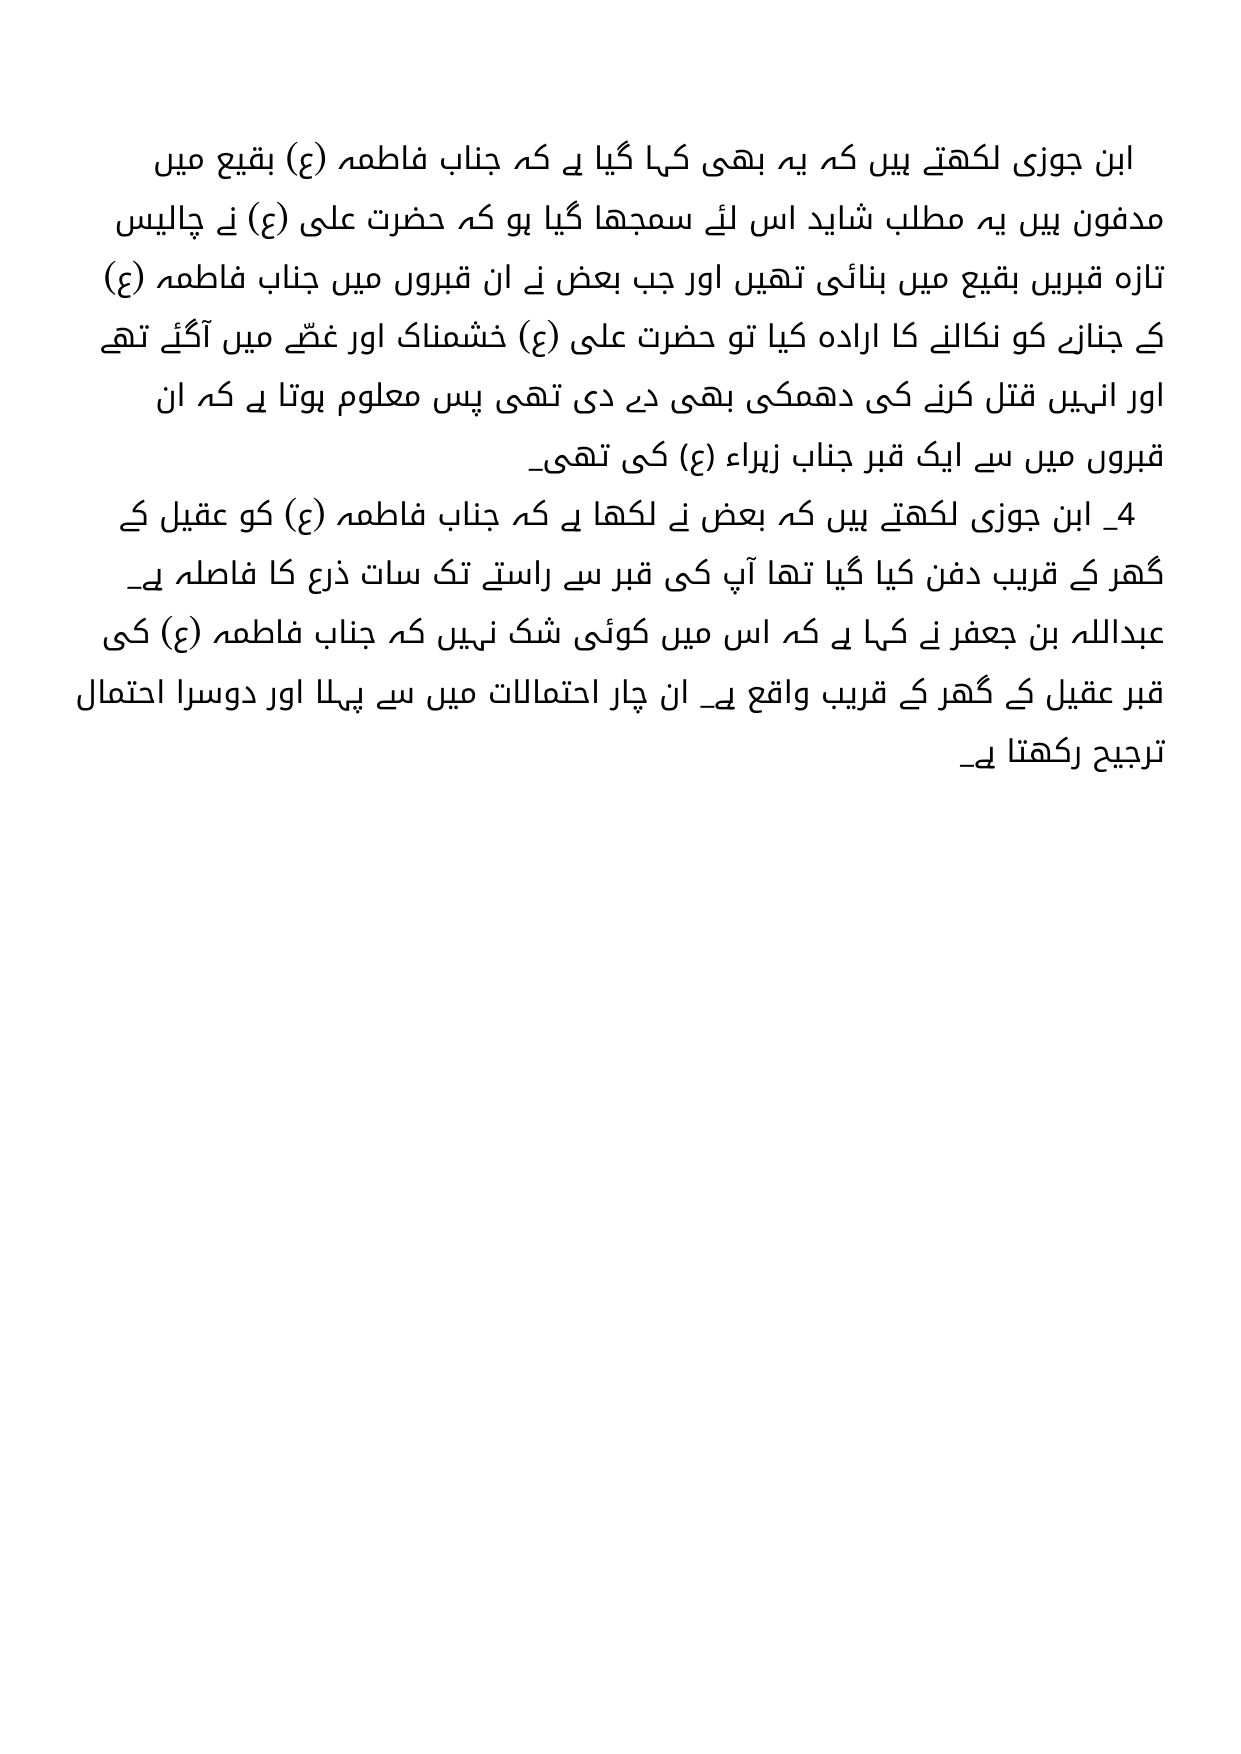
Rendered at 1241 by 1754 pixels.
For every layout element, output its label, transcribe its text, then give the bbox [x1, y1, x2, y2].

text ابن جوزی لکھتے ہیں کہ یہ بھی کہا گیا ہے کہ جناب فاطمہ (ع) بقیع میں مدفون ہیں یہ مطلب شاید اس لئے سمجھا گیا ہو کہ حضرت علی (ع) نے چالیس تازہ قبریں بقیع میں بنائی تھیں اور جب بعض نے ان قبروں میں جناب فاطمہ (ع) کے جنازے کو نکالنے کا ارادہ کیا تو حضرت علی (ع) خشمناک اور غصّے میں آگئے تھے اور انہیں قتل کرنے کی دھمکی بھی دے دی تھی پس معلوم ہوتا ہے کہ ان قبروں میں سے ایک قبر جناب زہراء (ع) کی تھی_ [75, 130, 1165, 485]
text 4_ ابن جوزی لکھتے ہیں کہ بعض نے لکھا ہے کہ جناب فاطمہ (ع) کو عقیل کے گھر کے قریب دفن کیا گیا تھا آپ کی قبر سے راستے تک سات ذرع کا فاصلہ ہے_ عبداللہ بن جعفر نے کہا ہے کہ اس میں کوئی شک نہیں کہ جناب فاطمہ (ع) کی قبر عقیل کے گھر کے قریب واقع ہے_ ان چار احتمالات میں سے پہلا اور دوسرا احتمال ترجیح رکھتا ہے_ [75, 485, 1165, 782]
